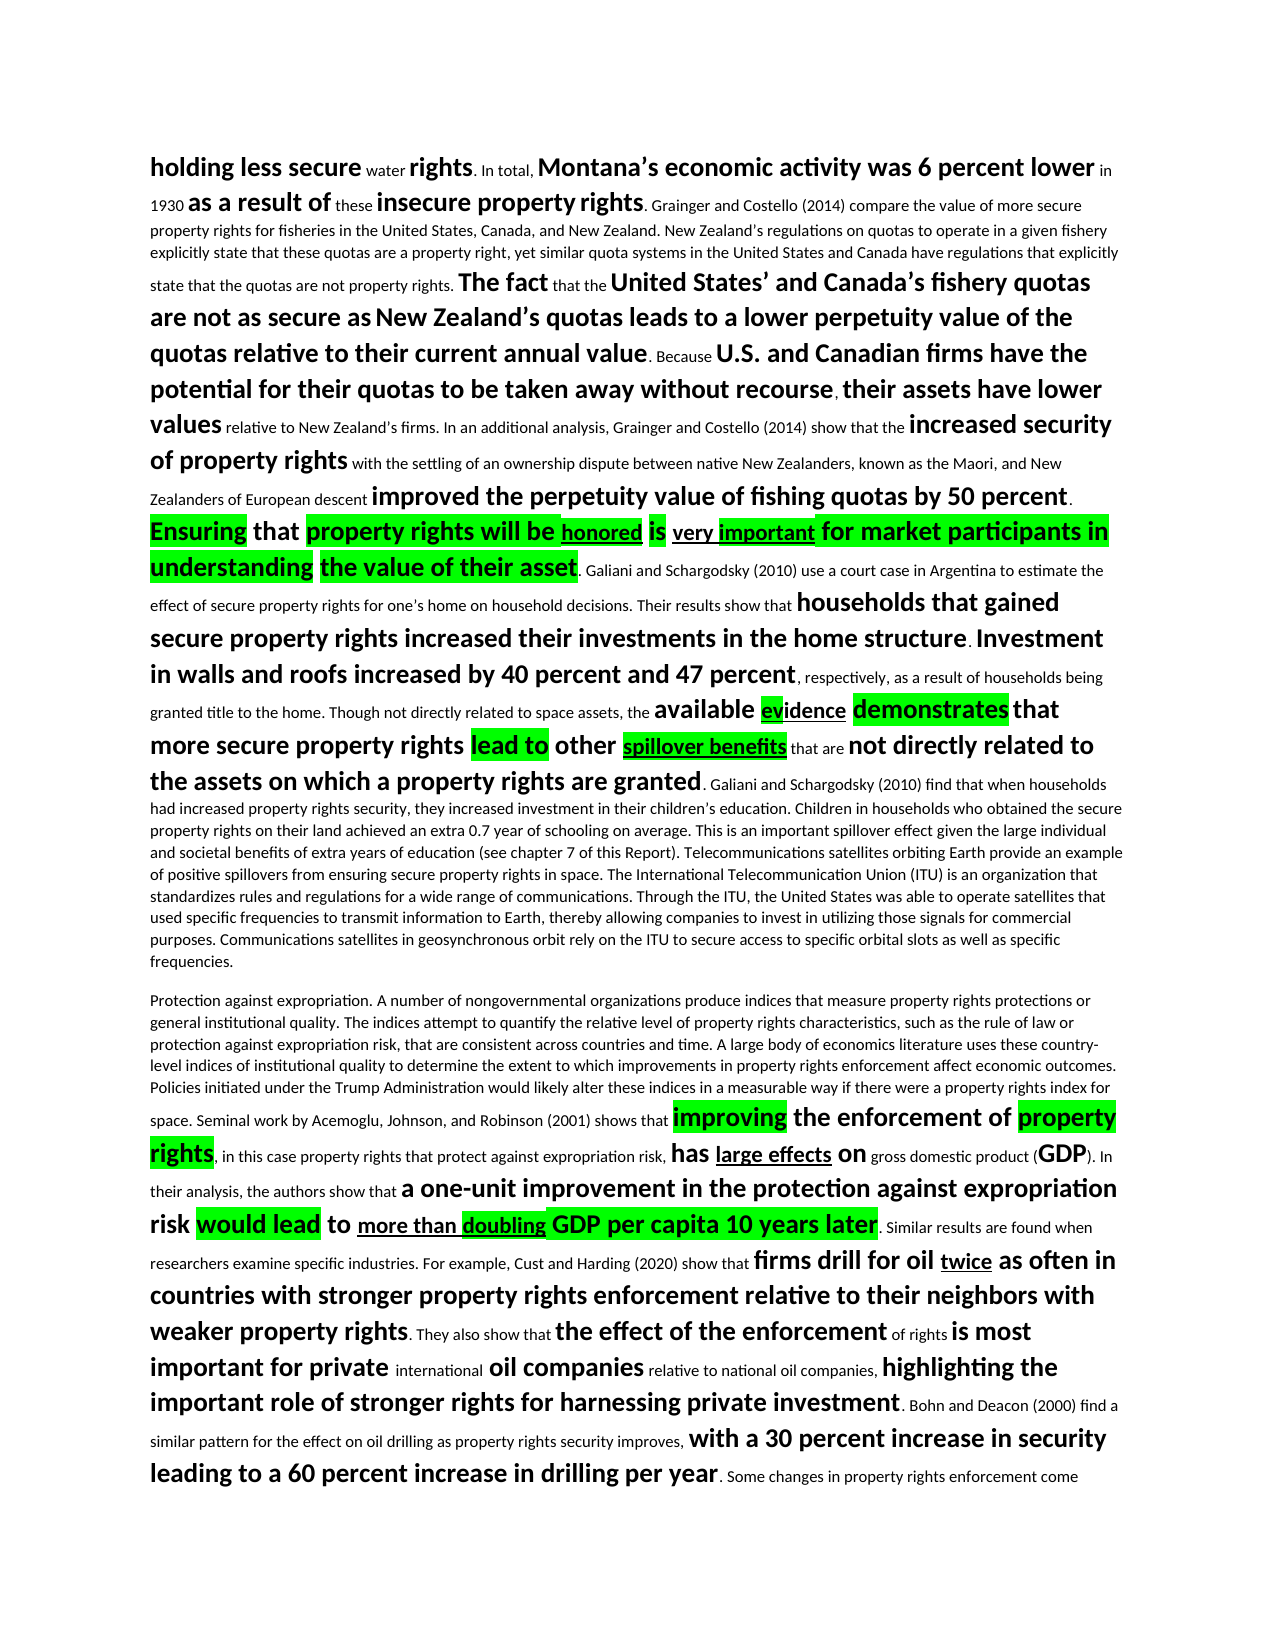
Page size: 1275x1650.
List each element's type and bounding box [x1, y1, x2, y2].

text [150, 990, 1125, 1490]
text [150, 150, 1125, 972]
